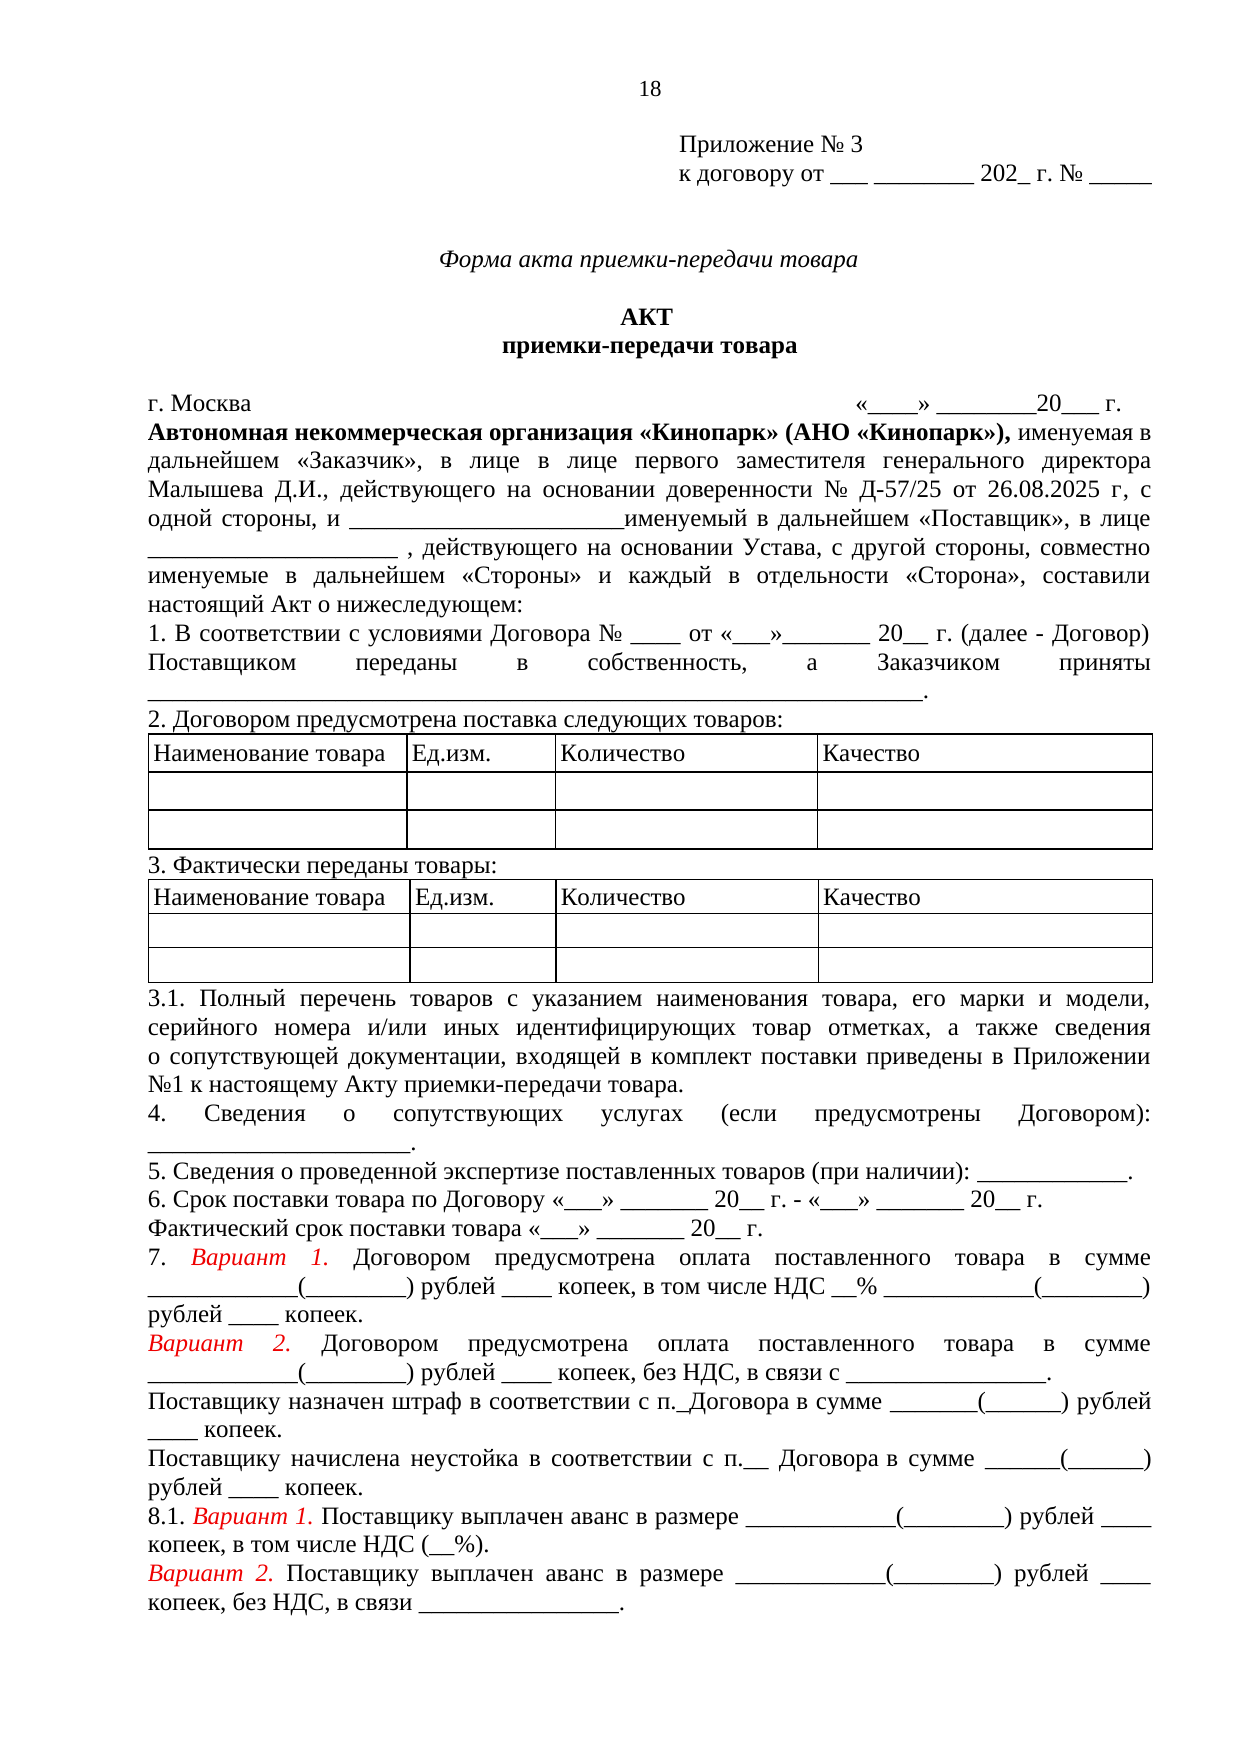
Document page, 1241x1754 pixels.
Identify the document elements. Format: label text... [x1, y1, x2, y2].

table_cell [819, 914, 1152, 947]
table_cell [818, 811, 1152, 848]
table_header Наименование товара [149, 880, 409, 912]
table_cell [408, 773, 555, 809]
table_cell [149, 914, 409, 947]
text Поставщику начислена неустойка в соответствии с п.__ Договора в сумме ______(______) рублей ____ копеек. [148, 1443, 1152, 1501]
text Форма акта приемки-передачи товара [148, 244, 1152, 273]
text г. Москва «____» ________20___ г. [148, 388, 1152, 417]
text 1. В соответствии с условиями Договора № ____ от «___»_______ 20__ г. (далее - Договор) Поставщиком переданы в собственность, а Заказчиком приняты ______________________________________________________________. [148, 618, 1152, 704]
text Приложение № 3 [148, 129, 1152, 158]
table_cell [556, 811, 817, 848]
text АКТ приемки-передачи товара [148, 302, 1152, 359]
table_cell [818, 773, 1152, 809]
text 2. Договором предусмотрена поставка следующих товаров: [148, 704, 1152, 733]
text 4. Сведения о сопутствующих услугах (если предусмотрены Договором): _____________________. [148, 1098, 1152, 1156]
text 7. Вариант 1. Договором предусмотрена оплата поставленного товара в сумме ____________(________) рублей ____ копеек, в том числе НДС __% ____________(________) рублей ____ копеек. [148, 1242, 1152, 1328]
table_header Ед.изм. [408, 735, 555, 771]
table_header Количество [556, 735, 817, 771]
table_header Качество [819, 880, 1152, 912]
text 3. Фактически переданы товары: [148, 850, 1152, 878]
table_cell [149, 773, 406, 809]
table_cell [819, 948, 1152, 982]
text 5. Сведения о проведенной экспертизе поставленных товаров (при наличии): ____________. [148, 1156, 1152, 1184]
table_cell [556, 773, 817, 809]
text 8.1. Вариант 1. Поставщику выплачен аванс в размере ____________(________) рублей ____ копеек, в том числе НДС (__%). [148, 1501, 1152, 1558]
table_header Количество [557, 880, 818, 912]
table_cell [149, 811, 406, 848]
table_header Качество [818, 735, 1152, 771]
text к договору от ___ ________ 202_ г. № _____ [148, 158, 1152, 187]
text Поставщику назначен штраф в соответствии с п._Договора в сумме _______(______) рублей ____ копеек. [148, 1386, 1152, 1443]
text Автономная некоммерческая организация «Кинопарк» (АНО «Кинопарк»), именуемая в дальнейшем «Заказчик», в лице в лице первого заместителя генерального директора Малышева Д.И., действующего на основании доверенности № Д-57/25 от 26.08.2025 г, с одной стороны, и ______________________именуемый в дальнейшем «Поставщик», в лице ____________________ , действующего на основании Устава, с другой стороны, совместно именуемые в дальнейшем «Стороны» и каждый в отдельности «Сторона», составили настоящий Акт о нижеследующем: [148, 417, 1152, 618]
table_cell [557, 914, 818, 947]
table_cell [408, 811, 555, 848]
table_cell [411, 948, 555, 982]
text Фактический срок поставки товара «___» _______ 20__ г. [148, 1213, 1152, 1242]
text Вариант 2. Поставщику выплачен аванс в размере ____________(________) рублей ____ копеек, без НДС, в связи ________________. [148, 1558, 1152, 1616]
table_header Ед.изм. [411, 880, 555, 912]
text Вариант 2. Договором предусмотрена оплата поставленного товара в сумме ____________(________) рублей ____ копеек, без НДС, в связи с ________________. [148, 1328, 1152, 1386]
text 6. Срок поставки товара по Договору «___» _______ 20__ г. - «___» _______ 20__ г. [148, 1184, 1152, 1213]
table_header Наименование товара [149, 735, 406, 771]
table_cell [149, 948, 409, 982]
table_cell [411, 914, 555, 947]
table_cell [557, 948, 818, 982]
